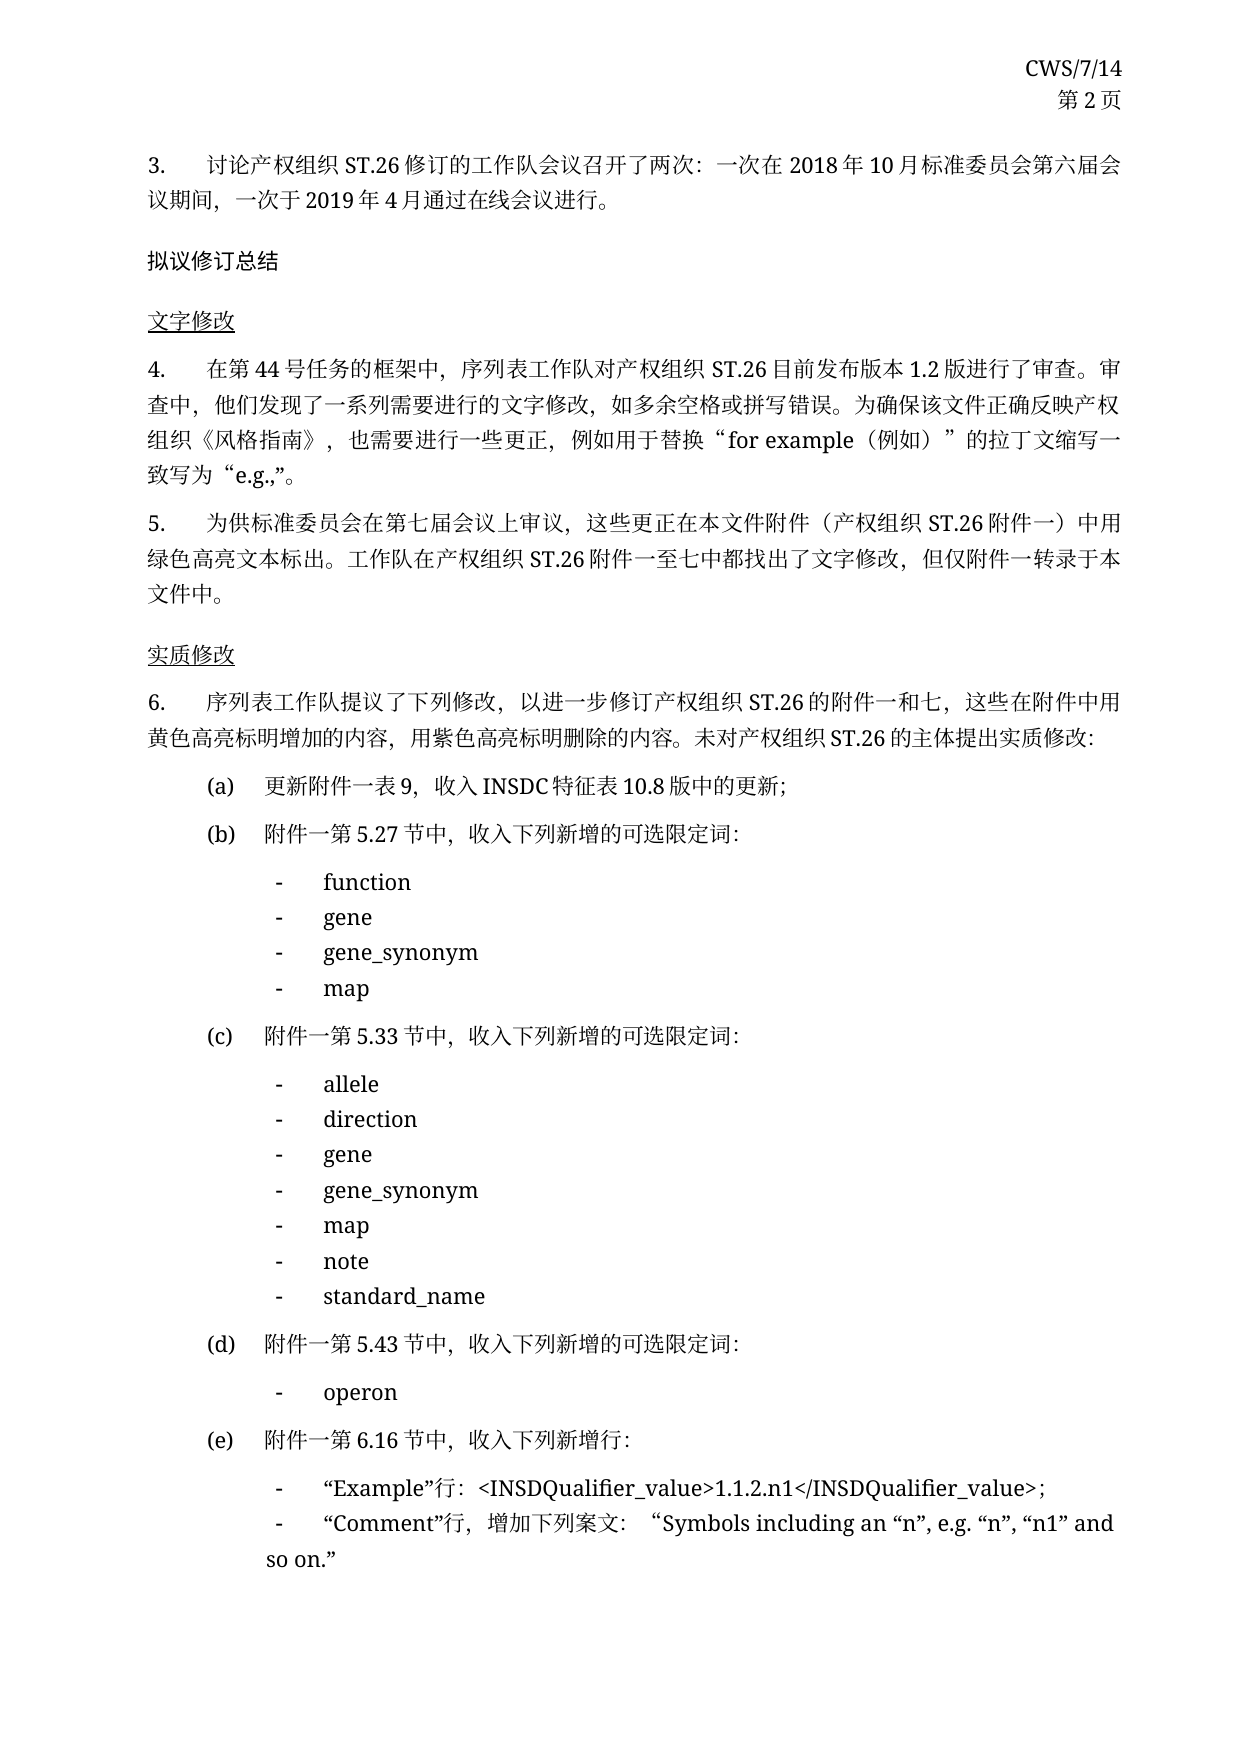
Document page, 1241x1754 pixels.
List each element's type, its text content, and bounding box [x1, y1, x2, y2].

list gene [266, 896, 1122, 932]
list allele [266, 1063, 1122, 1098]
list map [266, 1205, 1122, 1240]
list direction [266, 1098, 1122, 1134]
list gene_synonym [266, 932, 1122, 967]
list standard_name [266, 1276, 1122, 1311]
list note [266, 1240, 1122, 1276]
list 附件一第6.16节中，收入下列新增行： [207, 1419, 1122, 1455]
list gene [266, 1134, 1122, 1169]
list function [266, 861, 1122, 896]
subtitle 实质修改 [148, 634, 1122, 669]
list gene_synonym [266, 1169, 1122, 1205]
list map [266, 967, 1122, 1003]
list “Example”行：<INSDQualifier_value>1.1.2.n1</INSDQualifier_value>； [266, 1467, 1122, 1503]
subtitle 拟议修订总结 [148, 240, 1122, 276]
text . 序列表工作队提议了下列修改，以进一步修订产权组织ST.26的附件一和七，这些在附件中用黄色高亮标明增加的内容，用紫色高亮标明删除的内容。未对产权组织ST.26的主体提出实质修改： [148, 682, 1122, 753]
subtitle 文字修改 [148, 301, 1122, 336]
list 附件一第5.43节中，收入下列新增的可选限定词： [207, 1323, 1122, 1359]
text . 讨论产权组织ST.26修订的工作队会议召开了两次：一次在2018年10月标准委员会第六届会议期间，一次于2019年4月通过在线会议进行。 [148, 144, 1122, 215]
list 附件一第5.33节中，收入下列新增的可选限定词： [207, 1015, 1122, 1051]
list 附件一第5.27节中，收入下列新增的可选限定词： [207, 813, 1122, 848]
text . 为供标准委员会在第七届会议上审议，这些更正在本文件附件（产权组织ST.26附件一）中用绿色高亮文本标出。工作队在产权组织ST.26附件一至七中都找出了文字修改，但仅附件一转录于本文件中。 [148, 503, 1122, 609]
list operon [266, 1371, 1122, 1407]
text . 在第44号任务的框架中，序列表工作队对产权组织ST.26目前发布版本1.2版进行了审查。审查中，他们发现了一系列需要进行的文字修改，如多余空格或拼写错误。为确保该文件正确反映产权组织《风格指南》，也需要进行一些更正，例如用于替换“for example（例如）”的拉丁文缩写一致写为“e.g.,”。 [148, 348, 1122, 490]
list “Comment”行，增加下列案文：“Symbols including an “n”, e.g. “n”, “n1” and so on.” [266, 1503, 1122, 1573]
list 更新附件一表9，收入INSDC特征表10.8版中的更新； [207, 765, 1122, 801]
